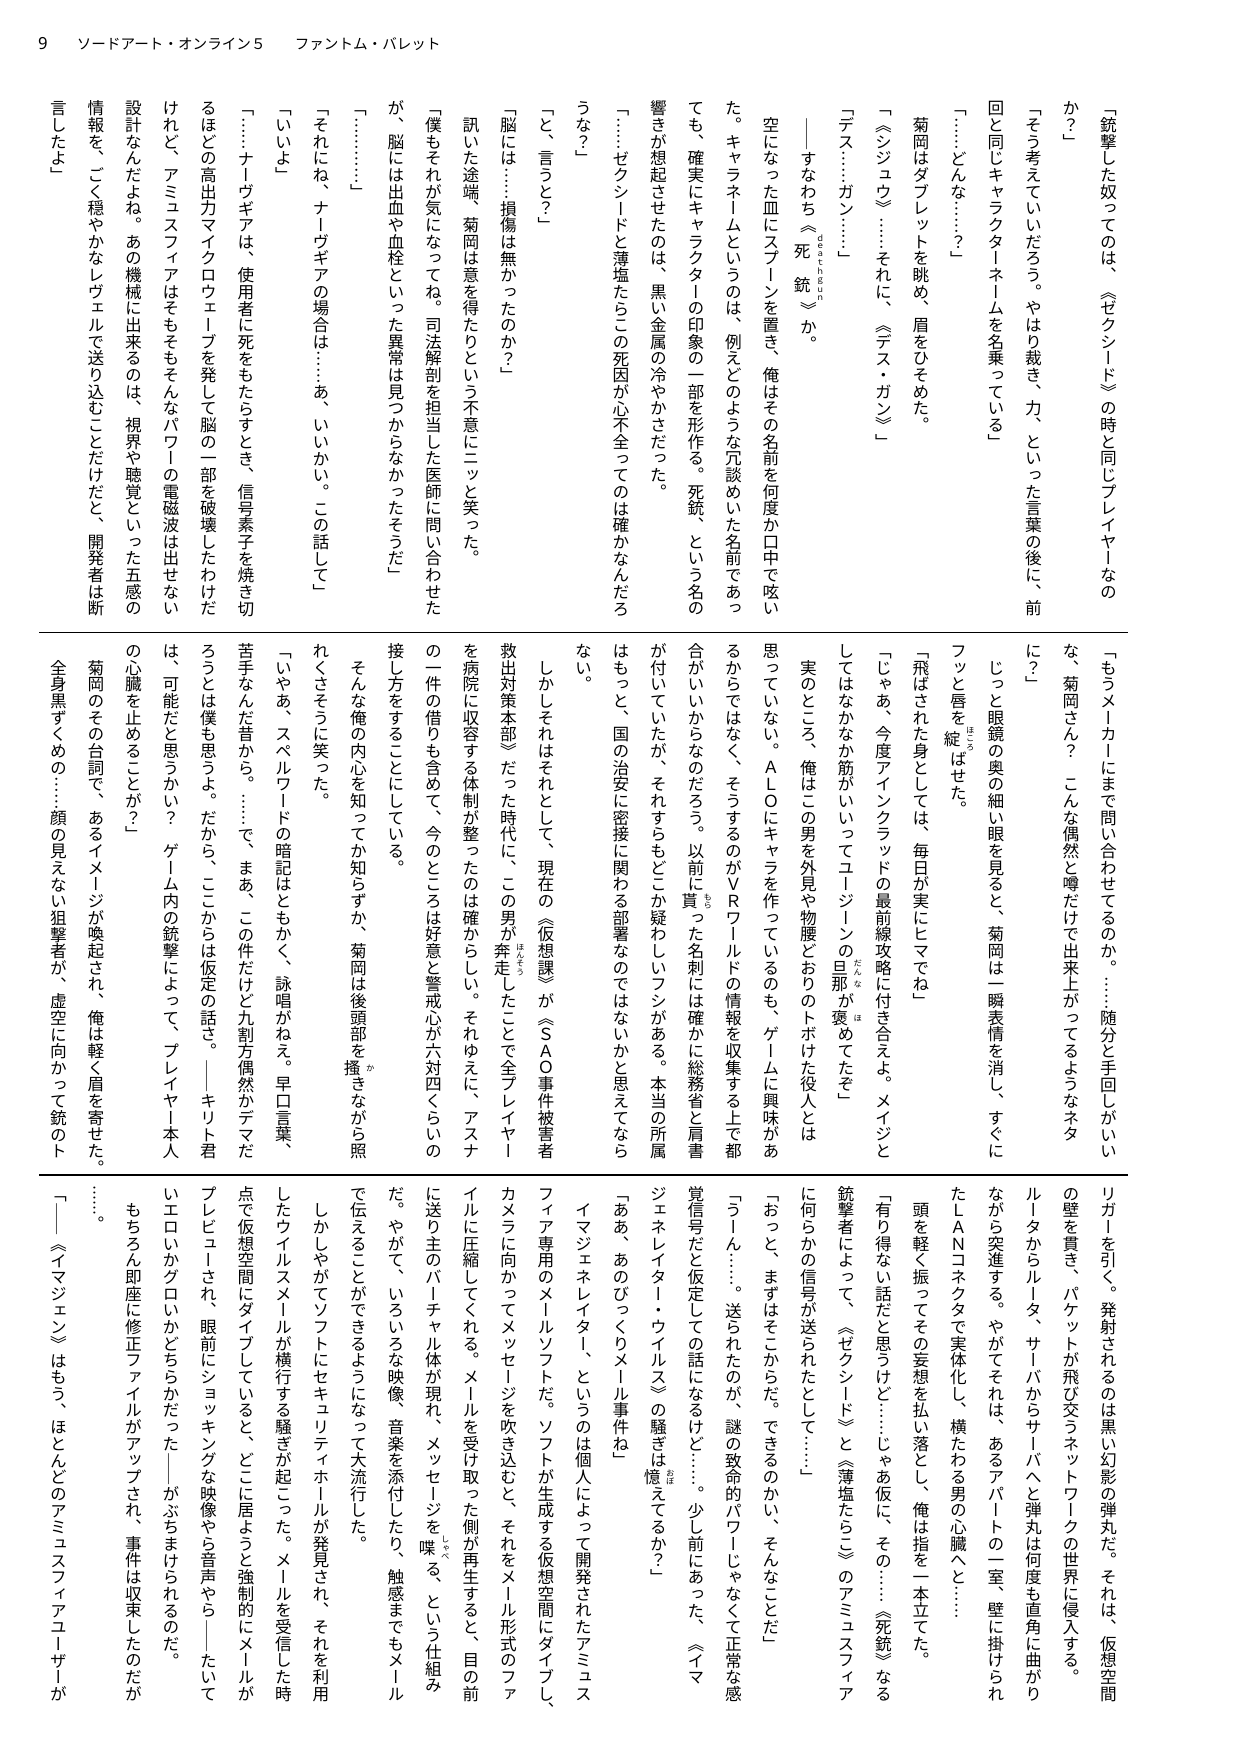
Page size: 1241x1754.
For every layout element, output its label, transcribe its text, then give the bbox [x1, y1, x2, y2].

text イマジェネレイター、というのは個人によって開発されたアミュスフィア専用のメールソフトだ。ソフトが生成する仮想空間にダイブし、カメラに向かってメッセージを吹き込むと、それをメール形式のファイルに圧縮してくれる。メールを受け取った側が再生すると、目の前に送り主のバーチャル体が現れ、メッセージをる、という仕組みだ。やがて、いろいろな映像、音楽を添付したり、触感までもメールで伝えることができるようになって大流行した。 [339, 1185, 602, 1706]
text 頭を軽く振ってその妄想を払い落とし、俺は指を一本立てた。 [902, 1185, 939, 1706]
text 全身黒ずくめの……顔の見えない狙撃者が、虚空に向かって銃のトリガーを引く。発射されるのは黒い幻影の弾丸だ。それは、仮想空間の壁を貫き、パケットが飛び交うネットワークの世界に侵入する。ルータからルータ、サーバからサーバへと弾丸は何度も直角に曲がりながら突進する。やがてそれは、あるアパートの一室、壁に掛けられたＬＡＮコネクタで実体化し、横たわる男の心臓へと…… [939, 1185, 1127, 1706]
text 「そう考えていいだろう。やはり裁き、力、といった言葉の後に、前回と同じキャラクターネームを名乗っている」 [977, 100, 1052, 621]
text 「いいよ」 [264, 100, 302, 621]
text 「ああ、あのびっくりメール事件ね」 [602, 1185, 639, 1706]
text そんな俺の内心を知ってか知らずか、菊岡は後頭部をきながら照れくさそうに笑った。 [302, 643, 377, 1163]
text しかしそれはそれとして、現在の《仮想課》が《ＳＡＯ事件被害者救出対策本部》だった時代に、この男がしたことで全プレイヤーを病院に収容する体制が整ったのは確からしい。それゆえに、アスナの一件の借りも含めて、今のところは好意と警戒心が六対四くらいの接し方をすることにしている。 [377, 643, 564, 1163]
text 「脳には……損傷は無かったのか？」 [489, 100, 527, 621]
text 菊岡はダブレットを眺め、眉をひそめた。 [902, 100, 939, 621]
text 「飛ばされた身としては、毎日が実にヒマでね」 [902, 643, 939, 1163]
text ――すなわち《》か。 [789, 100, 827, 621]
text 「…………」 [339, 100, 377, 621]
text じっと眼鏡の奥の細い眼を見ると、菊岡は一瞬表情を消し、すぐにフッと唇をばせた。 [939, 643, 1014, 1163]
text 「おっと、まずはそこからだ。できるのかい、そんなことだ」 [752, 1185, 789, 1706]
text 「……ゼクシードと薄塩たらこの死因が心不全ってのは確かなんだろうな？」 [564, 100, 639, 621]
text 「と、言うと？」 [527, 100, 564, 621]
text 空になった皿にスプーンを置き、俺はその名前を何度か口中で呟いた。キャラネームというのは、例えどのような冗談めいた名前であっても、確実にキャラクターの印象の一部を形作る。死銃、という名の響きが想起させたのは、黒い金属の冷やかさだった。 [639, 100, 789, 621]
text 「僕もそれが気になってね。司法解剖を担当した医師に問い合わせたが、脳には出血や血栓といった異常は見つからなかったそうだ」 [377, 100, 452, 621]
text 「うーん……。送られたのが、謎の致命的パワーじゃなくて正常な感覚信号だと仮定しての話になるけど……。少し前にあった、《イマジェネレイター・ウイルス》の騒ぎはえてるか？」 [639, 1185, 752, 1706]
text 実のところ、俺はこの男を外見や物腰どおりのトボけた役人とは思っていない。ＡＬＯにキャラを作っているのも、ゲームに興味があるからではなく、そうするのがＶＲワールドの情報を収集する上で都合がいいからなのだろう。以前にった名刺には確かに総務省と肩書が付いていたが、それすらもどこか疑わしいフシがある。本当の所属はもっと、国の治安に密接に関わる部署なのではないかと思えてならない。 [564, 643, 827, 1163]
text 「有り得ない話だと思うけど……じゃあ仮に、その……《死銃》なる銃撃者によって、《ゼクシード》と《薄塩たらこ》のアミュスフィアに何らかの信号が送られたとして……」 [789, 1185, 902, 1706]
text 菊岡のその台詞で、あるイメージが喚起され、俺は軽く眉を寄せた。 [77, 643, 114, 1163]
text もちろん即座に修正ファイルがアップされ、事件は収束したのだが……。 [77, 1185, 152, 1706]
text 「……どんな……？」 [939, 100, 977, 621]
text 「――《イマジェン》はもう、ほとんどのアミュスフィアユーザーがインストールしている。もし未知のセキュリティホールが存在し、対象のメールアドレスもしくはＩＰアドレスが解っていれば……」 [39, 1185, 77, 1706]
text 訊いた途端、菊岡は意を得たりという不意にニッと笑った。 [452, 100, 489, 621]
text しかしやがてソフトにセキュリティホールが発見され、それを利用したウイルスメールが横行する騒ぎが起こった。メールを受信した時点で仮想空間にダイブしていると、どこに居ようと強制的にメールがプレビューされ、眼前にショッキングな映像やら音声やら――たいていエロいかグロいかどちらかだった――がぶちまけられるのだ。 [152, 1185, 339, 1706]
text 「いやあ、スペルワードの暗記はともかく、詠唱がねえ。早口言葉、苦手なんだ昔から。……で、まあ、この件だけど九割方偶然かデマだろうとは僕も思うよ。だから、ここからは仮定の話さ。――キリト君は、可能だと思うかい？ ゲーム内の銃撃によって、プレイヤー本人の心臓を止めることが？」 [114, 643, 302, 1163]
text 「じゃあ、今度アインクラッドの最前線攻略に付き合えよ。メイジとしてはなかなか筋がいいってユージーンのがめてたぞ」 [827, 643, 902, 1163]
text 「《シジュウ》……それに、《デス・ガン》」 [864, 100, 902, 621]
text 「……ナーヴギアは、使用者に死をもたらすとき、信号素子を焼き切るほどの高出力マイクロウェーブを発して脳の一部を破壊したわけだけれど、アミュスフィアはそもそもそんなパワーの電磁波は出せない設計なんだよね。あの機械に出来るのは、視界や聴覚といった五感の情報を、ごく穏やかなレヴェルで送り込むことだけだと、開発者は断言したよ」 [39, 100, 264, 621]
text 「もうメーカーにまで問い合わせてるのか。……随分と手回しがいいな、菊岡さん？ こんな偶然と噂だけで出来上がってるようなネタに？」 [1014, 643, 1127, 1163]
text 「デス……ガン……」 [827, 100, 864, 621]
text 「銃撃した奴ってのは、《ゼクシード》の時と同じプレイヤーなのか？」 [1052, 100, 1127, 621]
text 「それにね、ナーヴギアの場合は……あ、いいかい。この話して」 [302, 100, 339, 621]
